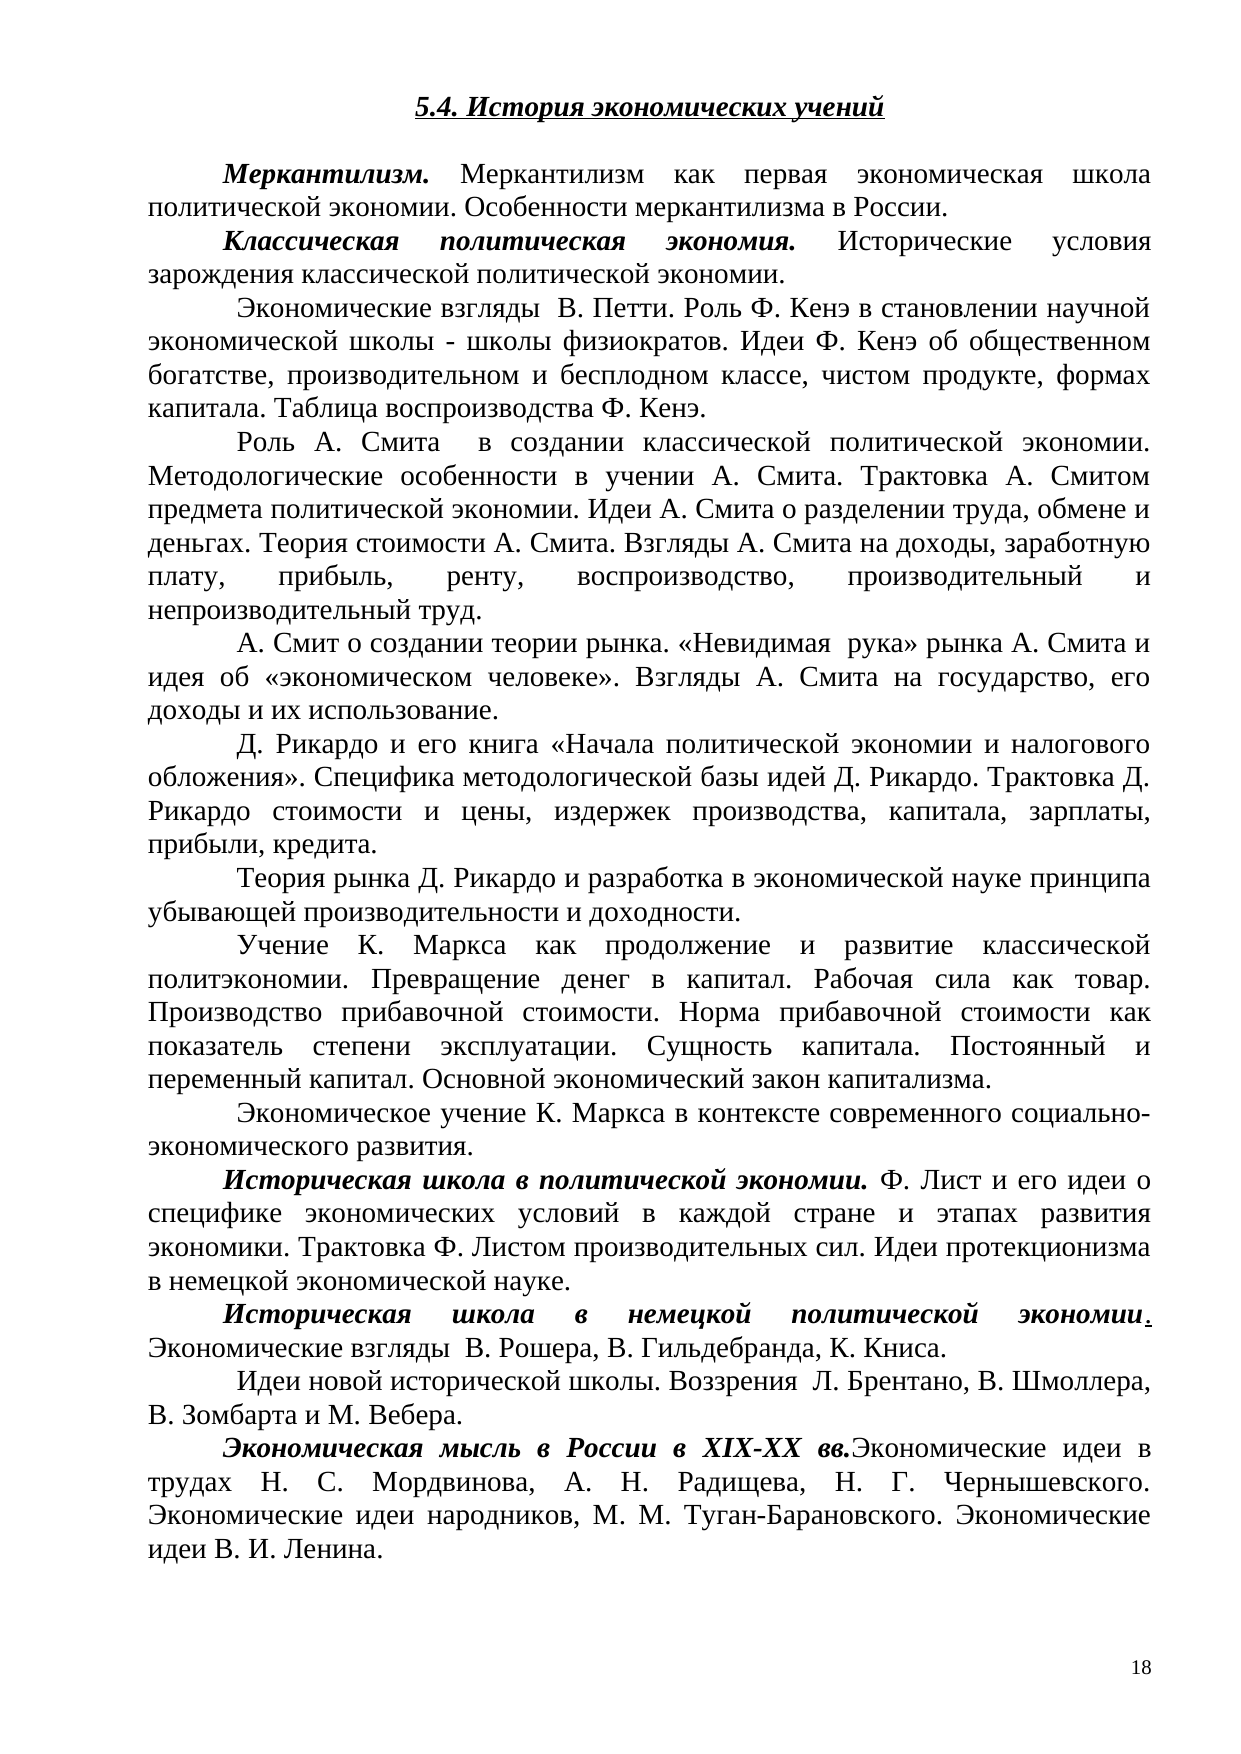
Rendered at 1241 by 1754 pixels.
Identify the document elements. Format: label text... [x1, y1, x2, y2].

text А. Смит о создании теории рынка. «Невидимая рука» рынка А. Смита и идея об «экономическом человеке». Взгляды А. Смита на государство, его доходы и их использование. [148, 625, 1152, 726]
text 5.4. История экономических учений [148, 89, 1152, 122]
text Роль А. Смита в создании классической политической экономии. Методологические особенности в учении А. Смита. Трактовка А. Смитом предмета политической экономии. Идеи А. Смита о разделении труда, обмене и деньгах. Теория стоимости А. Смита. Взгляды А. Смита на доходы, заработную плату, прибыль, ренту, воспроизводство, производительный и непроизводительный труд. [148, 424, 1152, 625]
text Историческая школа в политической экономии. Ф. Лист и его идеи о специфике экономических условий в каждой стране и этапах развития экономики. Трактовка Ф. Листом производительных сил. Идеи протекционизма в немецкой экономической науке. [148, 1162, 1152, 1296]
text Классическая политическая экономия. Исторические условия зарождения классической политической экономии. [148, 223, 1152, 290]
text Меркантилизм. Меркантилизм как первая экономическая школа политической экономии. Особенности меркантилизма в России. [148, 156, 1152, 223]
text Учение К. Маркса как продолжение и развитие классической политэкономии. Превращение денег в капитал. Рабочая сила как товар. Производство прибавочной стоимости. Норма прибавочной стоимости как показатель степени эксплуатации. Сущность капитала. Постоянный и переменный капитал. Основной экономический закон капитализма. [148, 927, 1152, 1095]
text Д. Рикардо и его книга «Начала политической экономии и налогового обложения». Специфика методологической базы идей Д. Рикардо. Трактовка Д. Рикардо стоимости и цены, издержек производства, капитала, зарплаты, прибыли, кредита. [148, 726, 1152, 860]
text Идеи новой исторической школы. Воззрения Л. Брентано, В. Шмоллера, В. Зомбарта и М. Вебера. [148, 1363, 1152, 1430]
text Историческая школа в немецкой политической экономии. Экономические взгляды В. Рошера, В. Гильдебранда, К. Книса. [148, 1296, 1152, 1363]
text Теория рынка Д. Рикардо и разработка в экономической науке принципа убывающей производительности и доходности. [148, 860, 1152, 927]
text Экономическая мысль в России в XIX-XX вв.Экономические идеи в трудах Н. С. Мордвинова, А. Н. Радищева, Н. Г. Чернышевского. Экономические идеи народников, М. М. Туган-Барановского. Экономические идеи В. И. Ленина. [148, 1430, 1152, 1564]
text Экономические взгляды В. Петти. Роль Ф. Кенэ в становлении научной экономической школы - школы физиократов. Идеи Ф. Кенэ об общественном богатстве, производительном и бесплодном классе, чистом продукте, формах капитала. Таблица воспроизводства Ф. Кенэ. [148, 290, 1152, 424]
text Экономическое учение К. Маркса в контексте современного социально-экономического развития. [148, 1095, 1152, 1162]
